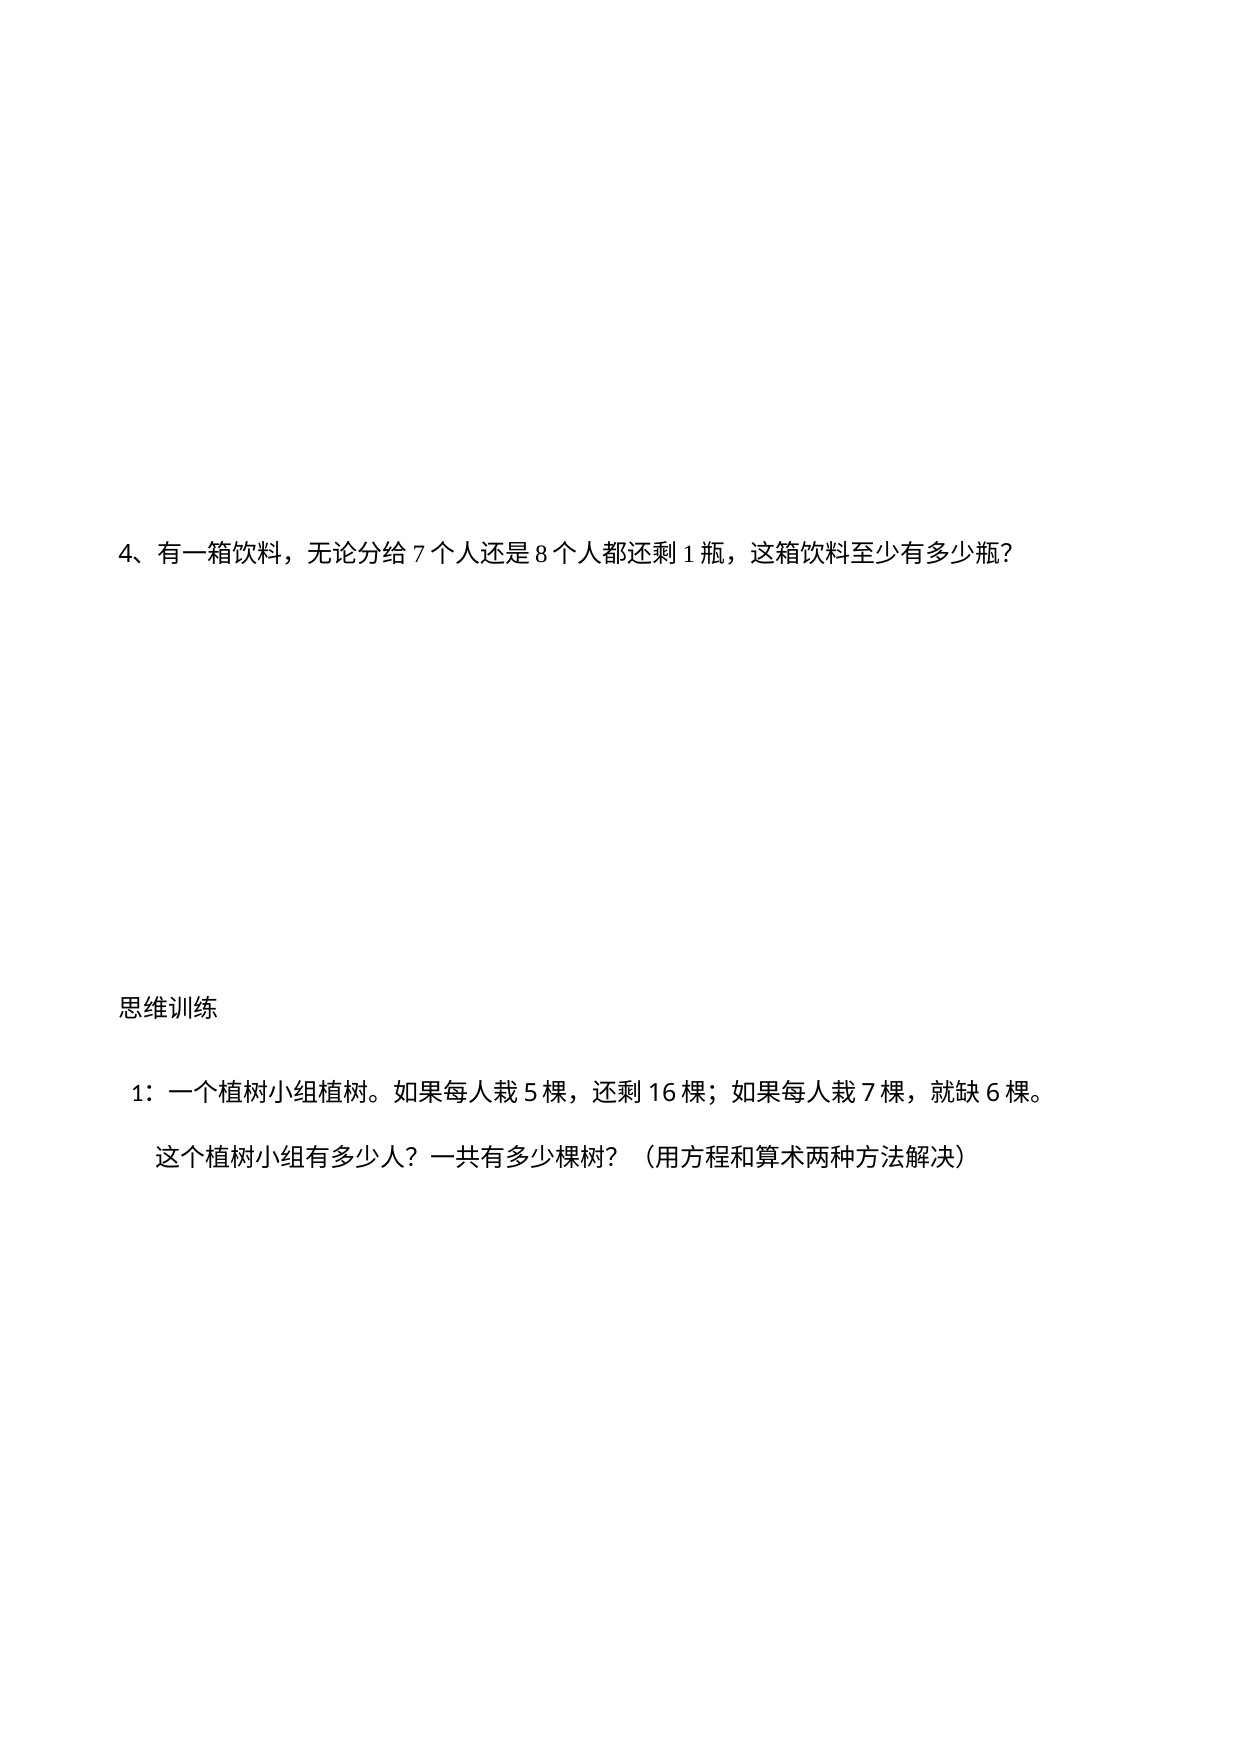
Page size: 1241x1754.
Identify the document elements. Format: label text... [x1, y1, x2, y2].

list 1：一个植树小组植树。如果每人栽5棵，还剩16棵；如果每人栽7棵，就缺6棵。 [118, 1058, 1122, 1123]
text 思维训练 [118, 974, 1122, 1039]
text 4、有一箱饮料，无论分给7个人还是8个人都还剩1瓶，这箱饮料至少有多少瓶？ [118, 519, 1122, 584]
list 这个植树小组有多少人？一共有多少棵树？（用方程和算术两种方法解决） [156, 1123, 1122, 1188]
